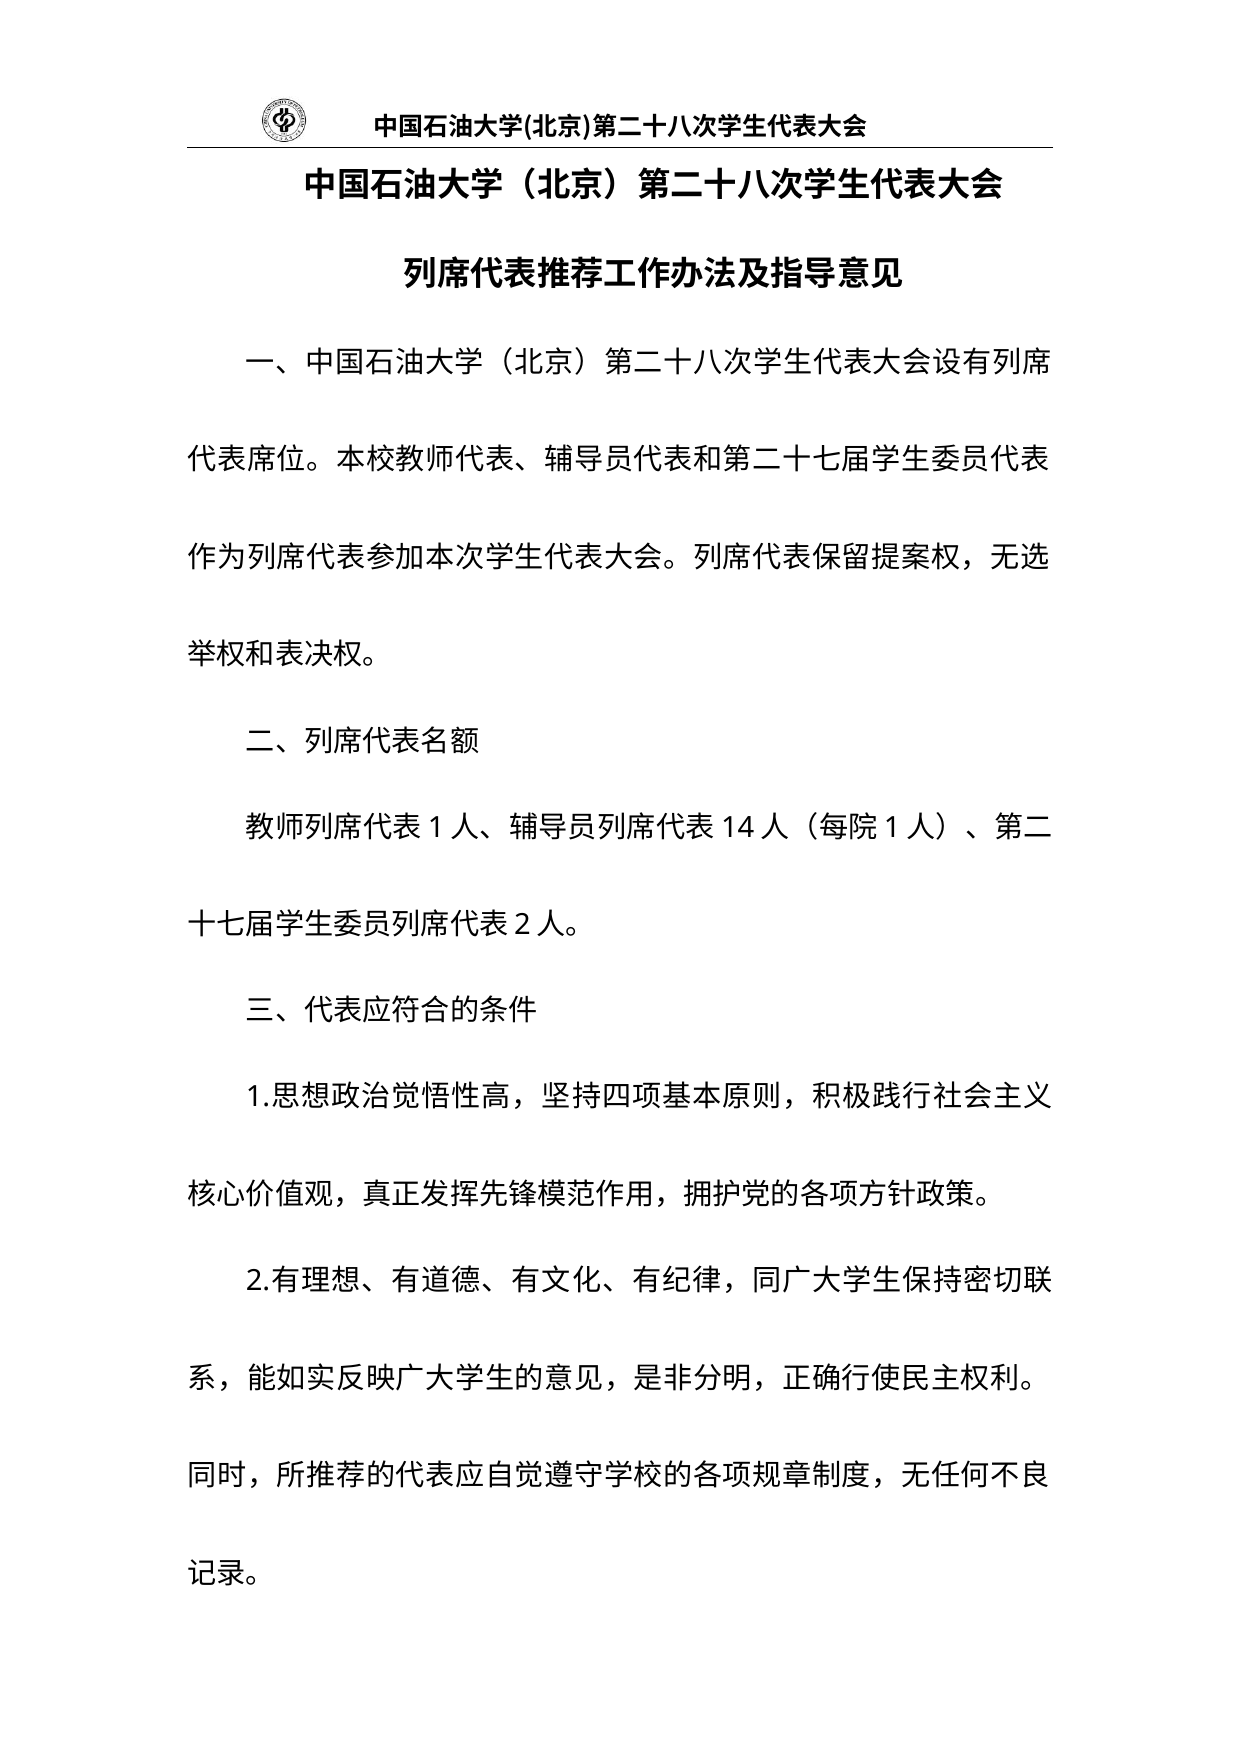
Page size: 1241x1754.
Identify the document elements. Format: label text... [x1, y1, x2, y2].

text 2.有理想、有道德、有文化、有纪律，同广大学生保持密切联系，能如实反映广大学生的意见，是非分明，正确行使民主权利。同时，所推荐的代表应自觉遵守学校的各项规章制度，无任何不良记录。 [187, 1245, 1053, 1603]
text 列席代表推荐工作办法及指导意见 [187, 238, 1053, 303]
picture [254, 96, 314, 145]
text 一、中国石油大学（北京）第二十八次学生代表大会设有列席代表席位。本校教师代表、辅导员代表和第二十七届学生委员代表作为列席代表参加本次学生代表大会。列席代表保留提案权，无选举权和表决权。 [187, 327, 1053, 684]
text 中国石油大学（北京）第二十八次学生代表大会 [187, 149, 1053, 214]
text 二、列席代表名额 [187, 706, 1053, 771]
text 教师列席代表1人、辅导员列席代表14人（每院1人）、第二十七届学生委员列席代表2人。 [187, 792, 1053, 954]
text 1.思想政治觉悟性高，坚持四项基本原则，积极践行社会主义核心价值观，真正发挥先锋模范作用，拥护党的各项方针政策。 [187, 1062, 1053, 1224]
text 三、代表应符合的条件 [187, 976, 1053, 1041]
